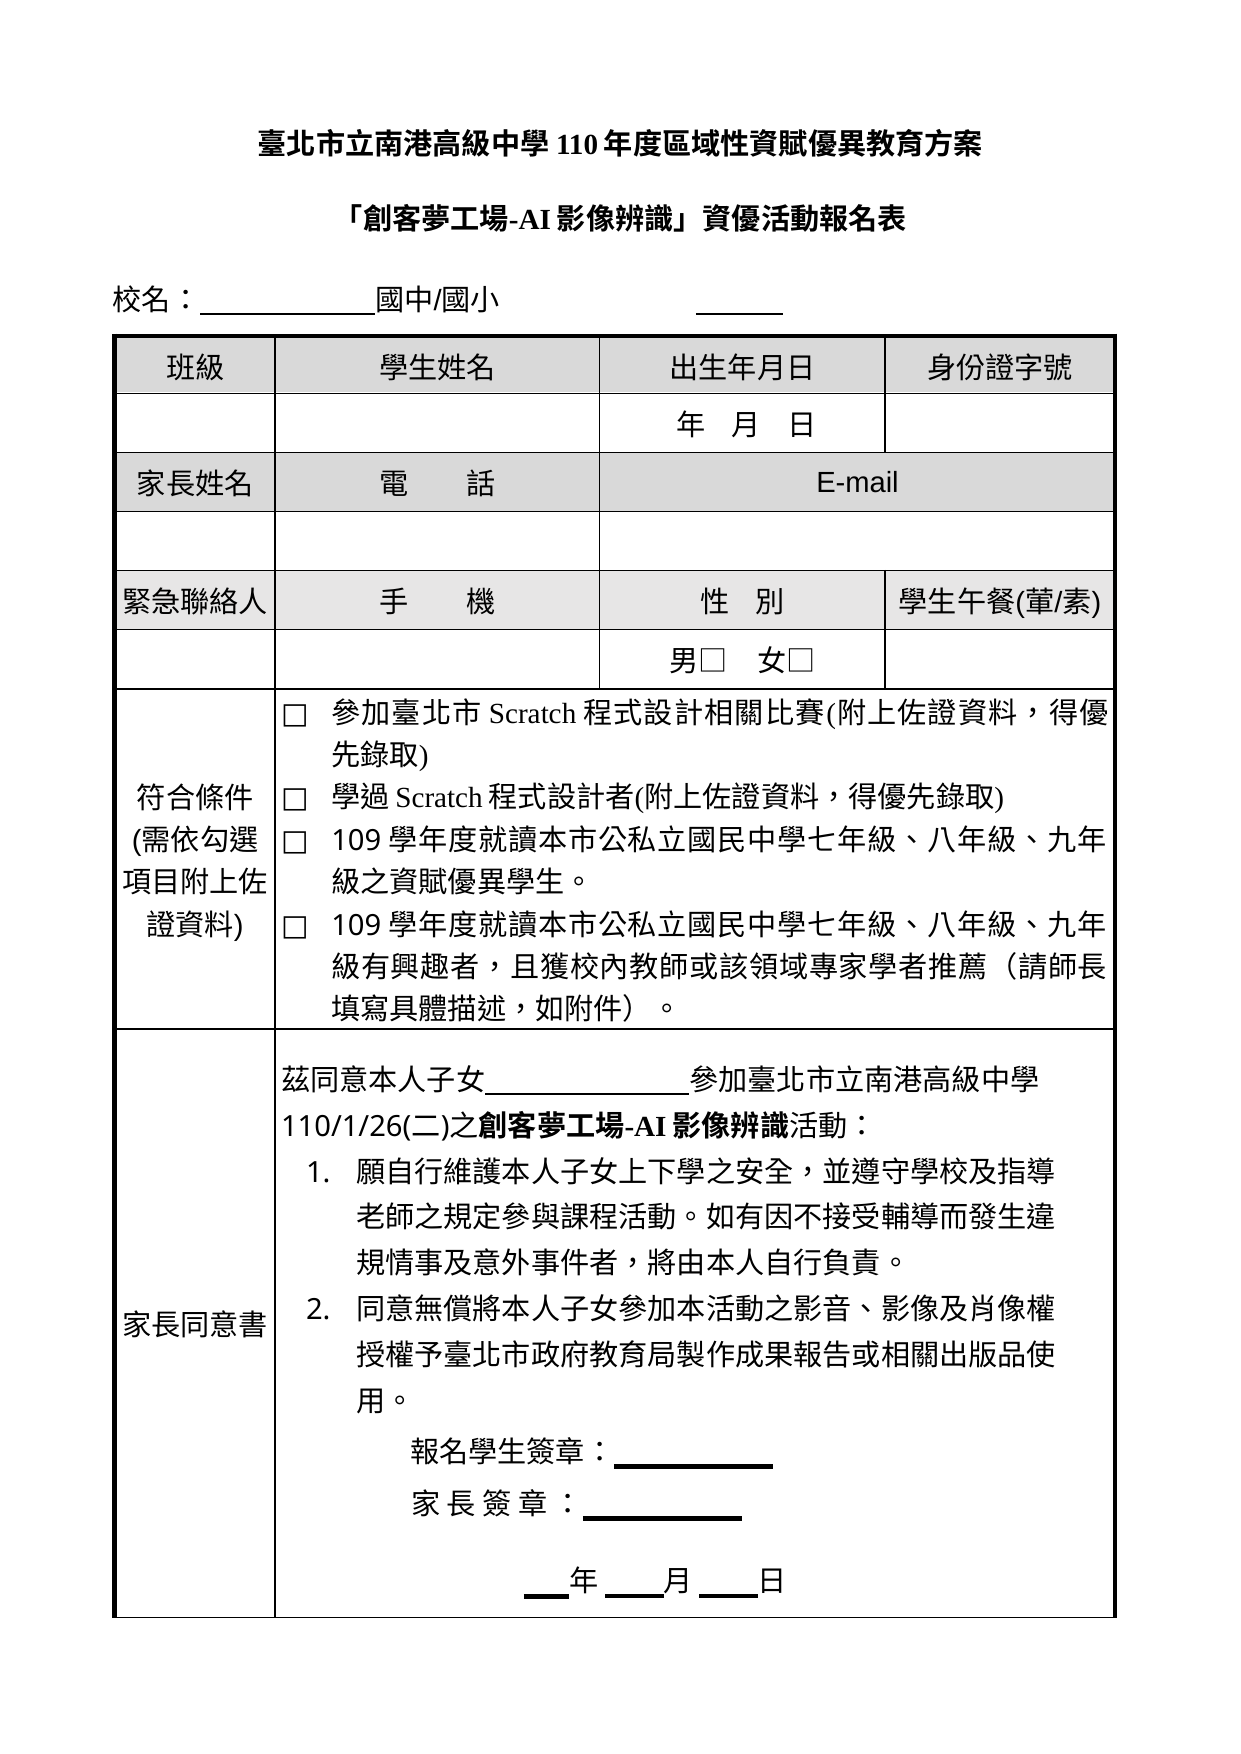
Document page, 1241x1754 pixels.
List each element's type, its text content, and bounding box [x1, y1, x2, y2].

table_cell [117, 512, 274, 570]
text 校名： 國中/國小 [112, 276, 1128, 319]
table_cell [886, 630, 1113, 688]
table_cell 年 月 日 [600, 394, 884, 452]
table_cell [600, 512, 1113, 570]
table_cell E-mail [600, 453, 1113, 511]
table_cell [886, 394, 1113, 452]
table_cell 手 機 [276, 571, 599, 629]
table_cell [276, 512, 599, 570]
table_cell 男□ 女□ [600, 630, 884, 688]
table_header 班級 [117, 338, 274, 392]
table_cell 茲同意本人子女 參加臺北市立南港高級中學110/1/26(二)之創客夢工場-AI影像辨識活動： 願自行維護本人子女上下學之安全，並遵守學校及指導老師之規定參與課程活動。如有因不接受輔導而發生違規情事及意外事件者，將由本人自行負責。 同意無償將本人子女參加本活動之影音、影像及肖像權授權予臺北市政府教育局製作成果報告或相關出版品使用。 報名學生簽章： 家 長 簽 章 ： 年 月 日 [276, 1030, 1113, 1617]
table_cell 性 別 [600, 571, 884, 629]
table_cell 符合條件 (需依勾選項目附上佐證資料) [117, 690, 274, 1028]
table_cell 家長姓名 [117, 453, 274, 511]
table_cell 家長同意書 [117, 1030, 274, 1617]
text 臺北市立南港高級中學 110年度區域性資賦優異教育方案 [112, 104, 1128, 179]
table_cell 電 話 [276, 453, 599, 511]
table_cell [117, 394, 274, 452]
table_header 學生姓名 [276, 338, 599, 392]
table_cell [276, 630, 599, 688]
text 「創客夢工場-AI影像辨識」資優活動報名表 [112, 179, 1128, 254]
table_cell 學生午餐(葷/素) [886, 571, 1113, 629]
table_header 身份證字號 [886, 338, 1113, 392]
table_cell [117, 630, 274, 688]
table_cell 緊急聯絡人 [117, 571, 274, 629]
table_header 出生年月日 [600, 338, 884, 392]
table_cell [276, 394, 599, 452]
table_cell 參加臺北市Scratch程式設計相關比賽(附上佐證資料，得優先錄取) 學過Scratch程式設計者(附上佐證資料，得優先錄取) 109學年度就讀本市公私立國民中學七年級、八年級、九年級之資賦優異學生。 109學年度就讀本市公私立國民中學七年級、八年級、九年級有興趣者，且獲校內教師或該領域專家學者推薦（請師長填寫具體描述，如附件）。 [276, 690, 1113, 1028]
